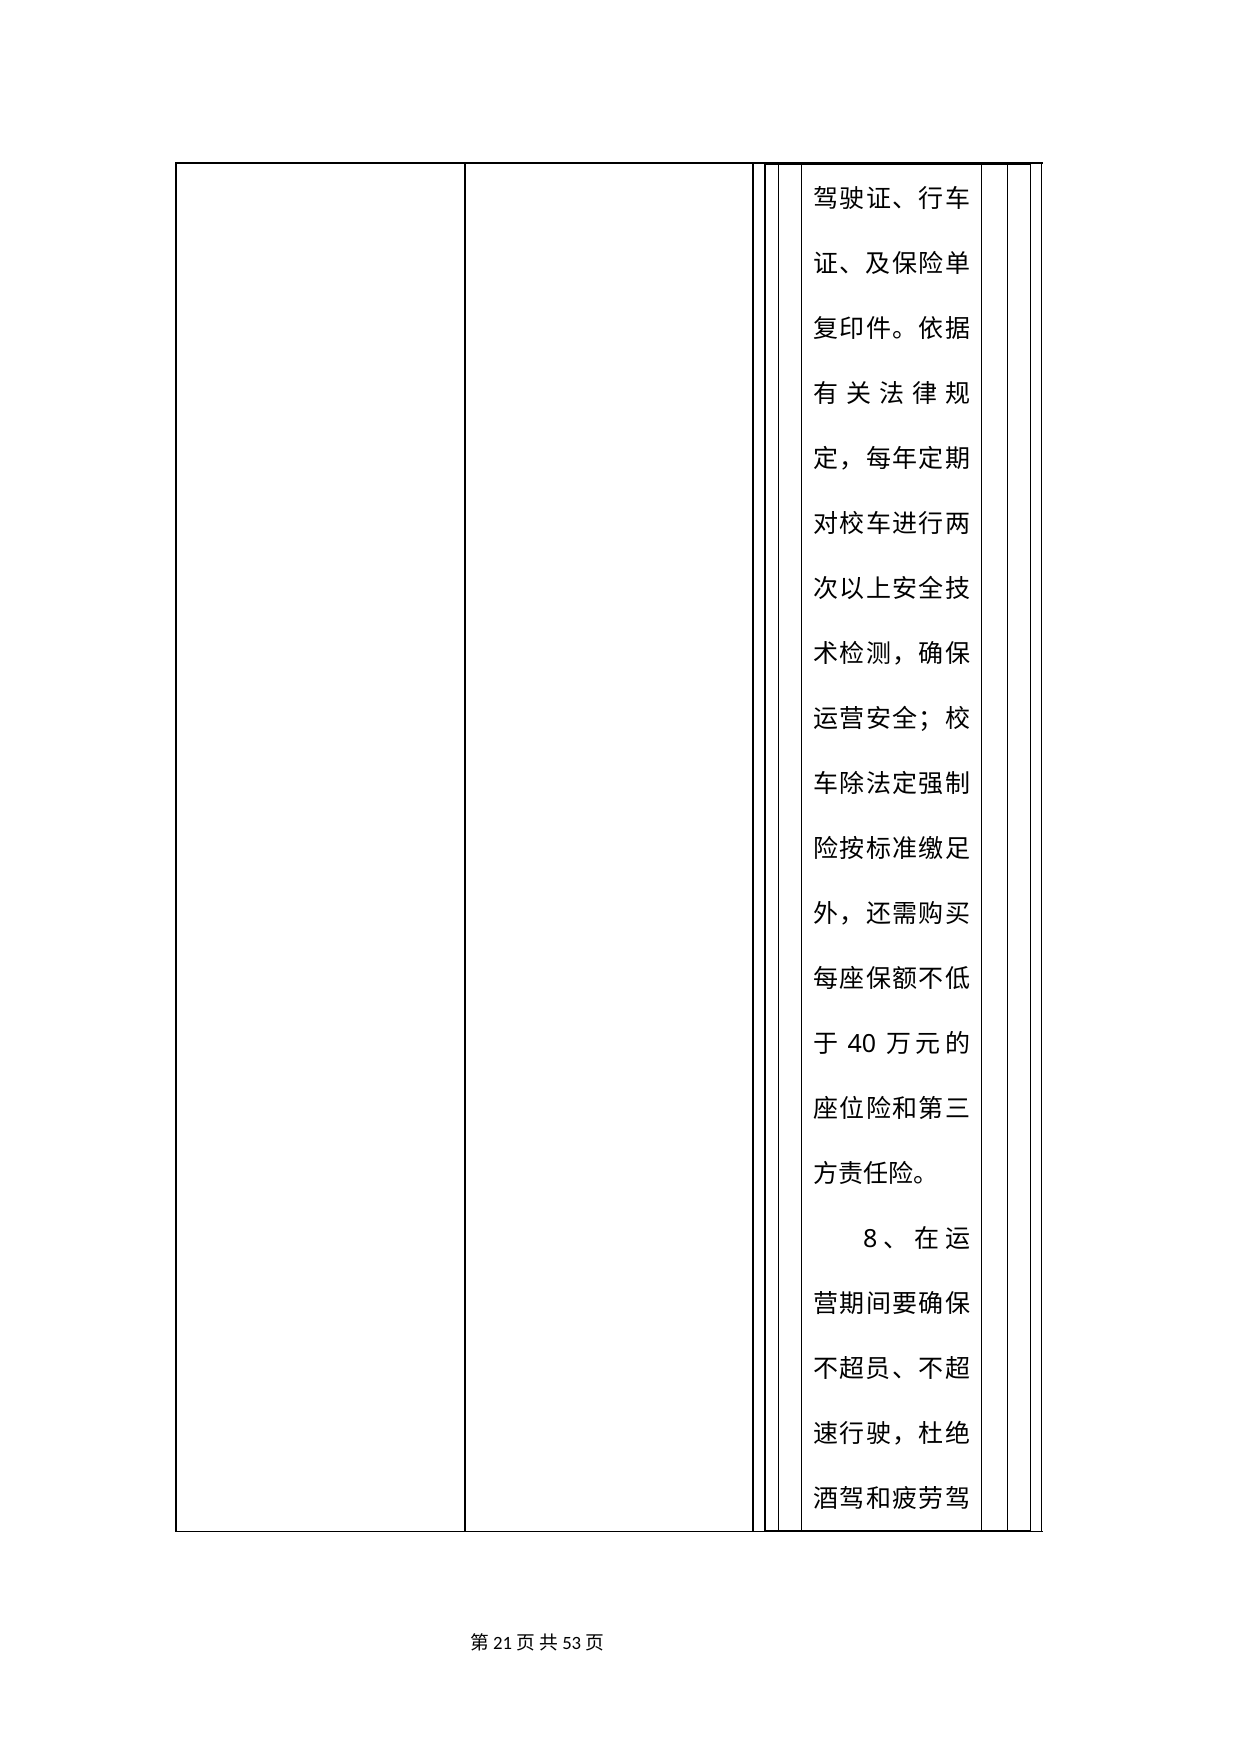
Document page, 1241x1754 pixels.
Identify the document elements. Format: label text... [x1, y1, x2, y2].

table_cell [1031, 164, 1041, 1531]
table_cell 1 [177, 164, 464, 1531]
table_cell [766, 165, 778, 1530]
table_cell [802, 165, 981, 1530]
table_cell [779, 165, 801, 1530]
table_cell [982, 165, 1007, 1530]
table_cell [1008, 165, 1030, 1530]
table_cell [466, 164, 752, 1531]
table_cell [754, 164, 764, 1531]
